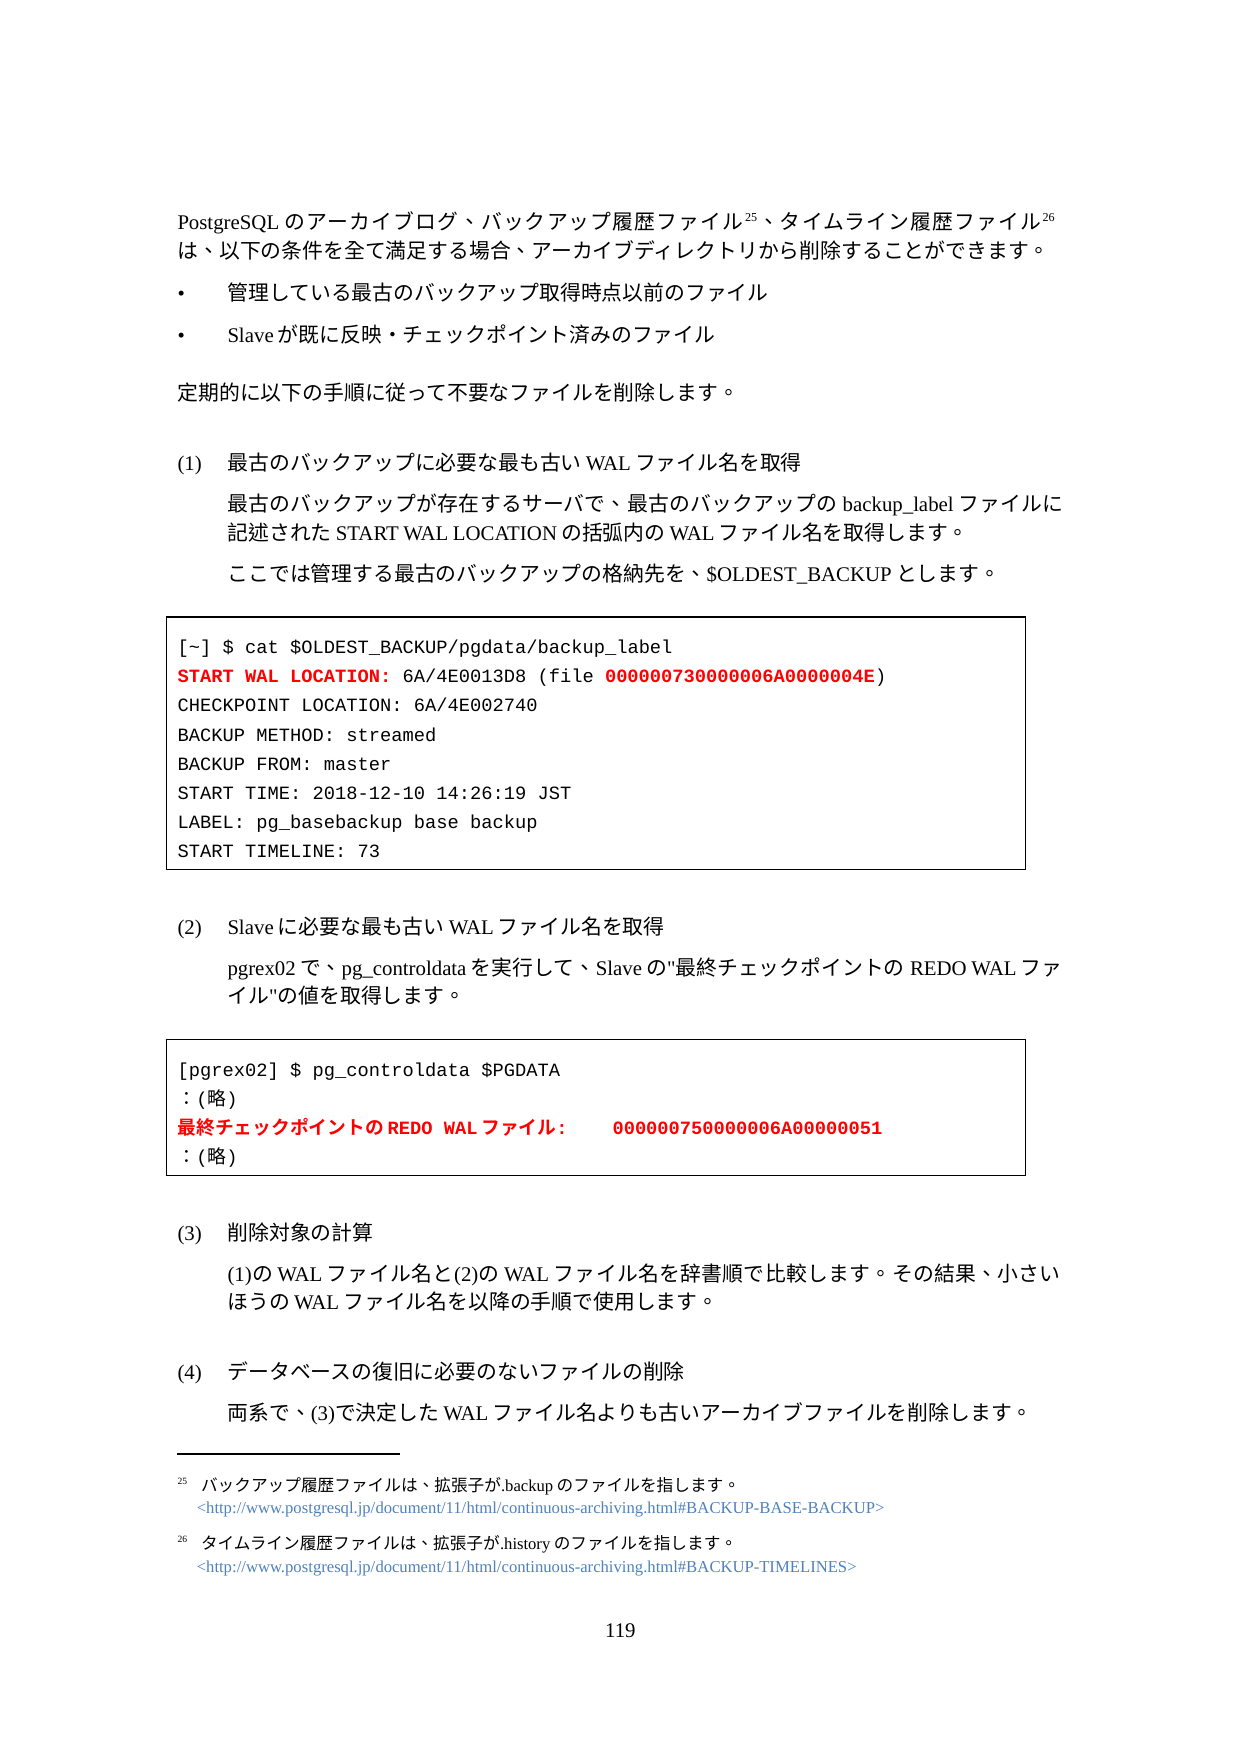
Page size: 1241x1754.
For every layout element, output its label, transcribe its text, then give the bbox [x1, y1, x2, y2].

list データベースの復旧に必要のないファイルの削除 [177, 1357, 1063, 1386]
list ここでは管理する最古のバックアップの格納先を、$OLDEST_BACKUPとします。 [177, 559, 1063, 587]
text 定期的に以下の手順に従って不要なファイルを削除します。 [177, 378, 1054, 407]
list Slaveが既に反映・チェックポイント済みのファイル [177, 319, 1054, 348]
list 最古のバックアップに必要な最も古いWALファイル名を取得 [177, 448, 1063, 477]
list 両系で、(3)で決定したWALファイル名よりも古いアーカイブファイルを削除します。 [177, 1398, 1063, 1427]
list pgrex02で、pg_controldataを実行して、Slaveの"最終チェックポイントのREDO WALファイル"の値を取得します。 [177, 953, 1063, 1010]
list 管理している最古のバックアップ取得時点以前のファイル [177, 278, 1054, 307]
list (1)のWALファイル名と(2)のWALファイル名を辞書順で比較します。その結果、小さいほうのWALファイル名を以降の手順で使用します。 [177, 1259, 1063, 1316]
list 最古のバックアップが存在するサーバで、最古のバックアップのbackup_labelファイルに記述されたSTART WAL LOCATIONの括弧内のWALファイル名を取得します。 [177, 489, 1063, 546]
list 削除対象の計算 [177, 1218, 1063, 1246]
text PostgreSQLのアーカイブログ、バックアップ履歴ファイル、タイムライン履歴ファイルは、以下の条件を全て満足する場合、アーカイブディレクトリから削除することができます。 [177, 207, 1054, 265]
table_header [~] $ cat $OLDEST_BACKUP/pgdata/backup_label START WAL LOCATION: 6A/4E0013D8 (file 000000730000006A0000004E) CHECKPOINT LOCATION: 6A/4E002740 BACKUP METHOD: streamed BACKUP FROM: master START TIME: 2018-12-10 14:26:19 JST LABEL: pg_basebackup base backup START TIMELINE: 73 [167, 618, 1025, 869]
list Slaveに必要な最も古いWALファイル名を取得 [177, 912, 1063, 940]
table_header [pgrex02] $ pg_controldata $PGDATA ：(略) 最終チェックポイントのREDO WALファイル: 000000750000006A00000051 ：(略) [167, 1040, 1025, 1175]
